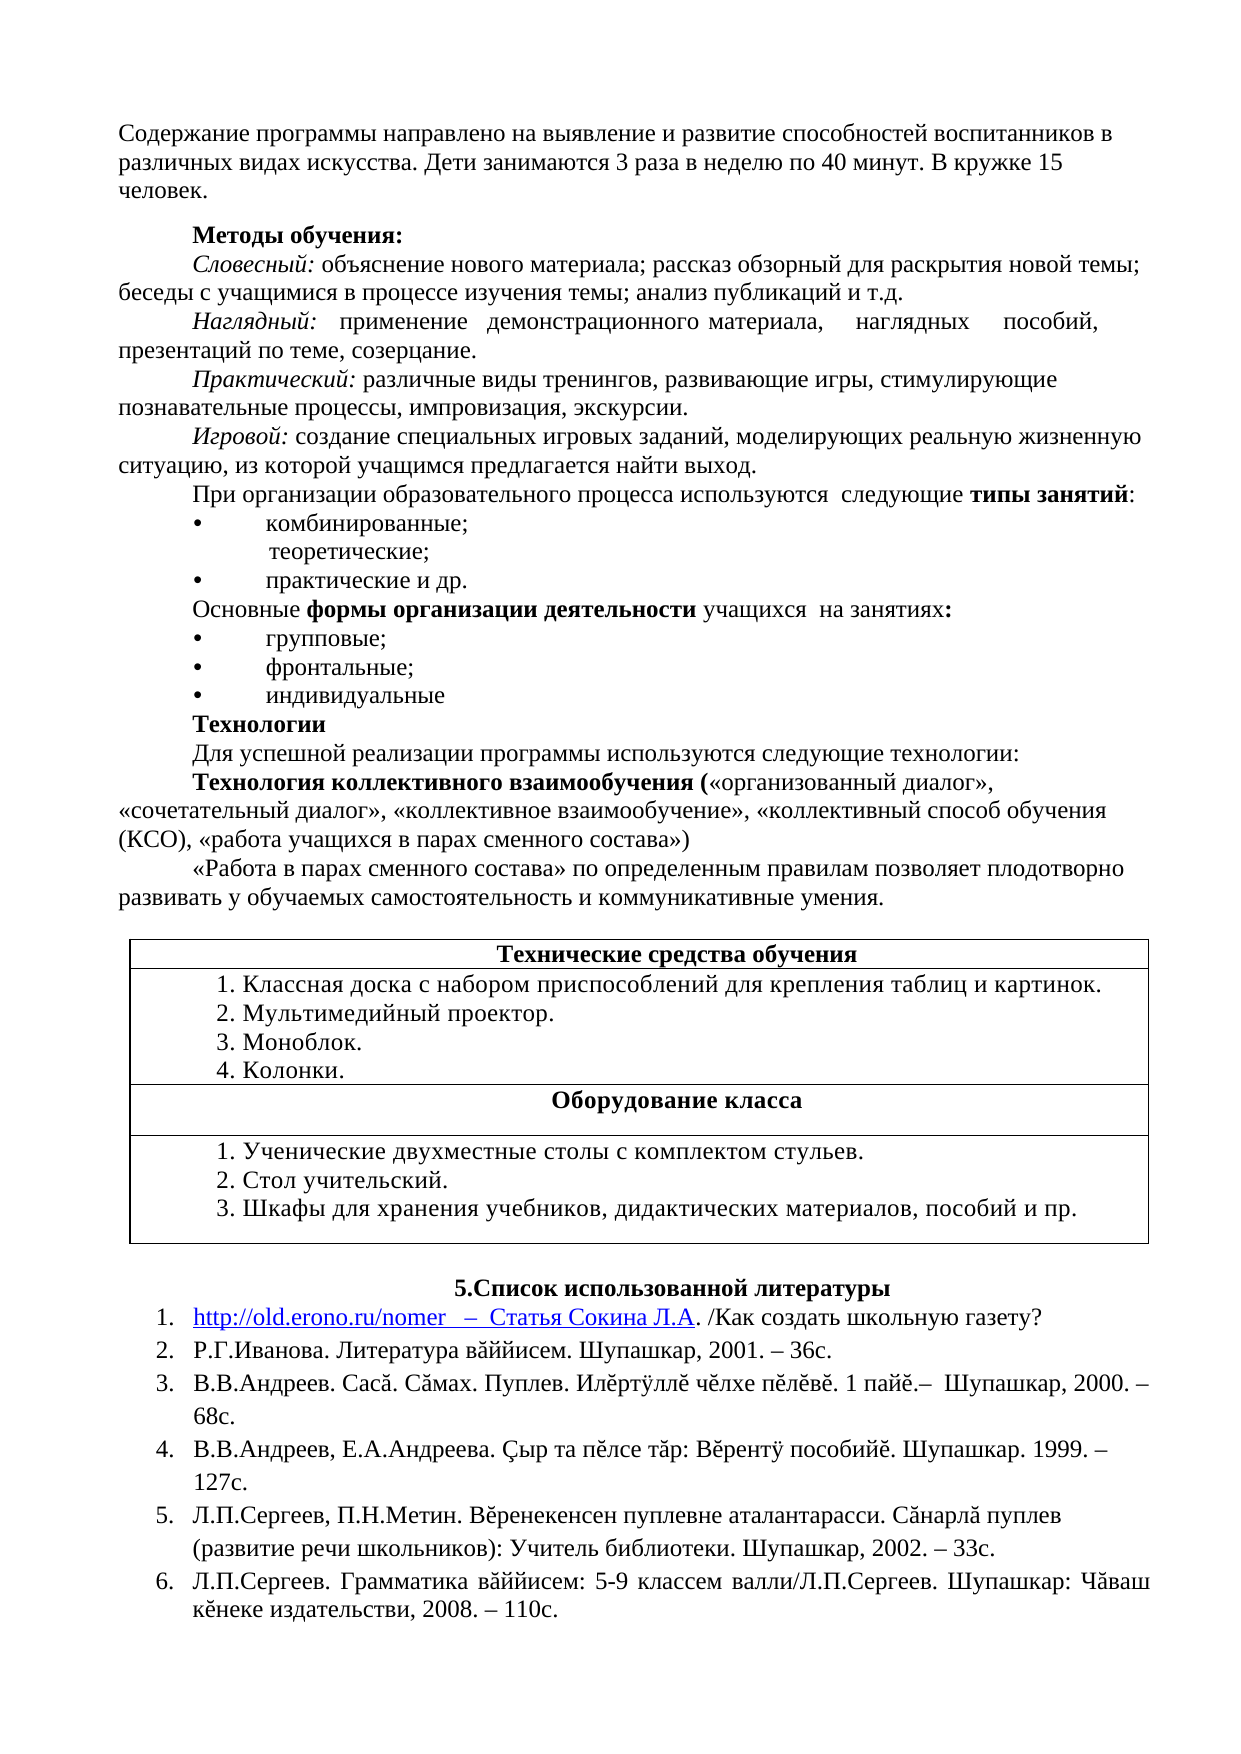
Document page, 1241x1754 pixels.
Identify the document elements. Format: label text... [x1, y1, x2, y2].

text Словесный: объяснение нового материала; рассказ обзорный для раскрытия новой темы; беседы с учащимися в процессе изучения темы; анализ публикаций и т.д. [118, 249, 1152, 306]
text Технология коллективного взаимообучения («организованный диалог», «сочетательный диалог», «коллективное взаимообучение», «коллективный способ обучения (КСО), «работа учащихся в парах сменного состава») [118, 767, 1152, 853]
text Для успешной реализации программы используются следующие технологии: [118, 738, 1152, 767]
list В.В.Андреев, Е.А.Андреева. Çыр та пĕлсе тăр: Вĕрентÿ пособийĕ. Шупашкар. 1999. – 127с. [156, 1434, 1152, 1496]
list фронтальные; [193, 652, 1152, 680]
table_cell 1. Ученические двухместные столы с комплектом стульев. 2. Стол учительский. 3. Шкафы для хранения учебников, дидактических материалов, пособий и пр. [131, 1136, 1148, 1243]
table_cell 1. Классная доска с набором приспособлений для крепления таблиц и картинок. 2. Мультимедийный проектор. 3. Моноблок. 4. Колонки. [131, 969, 1148, 1084]
list комбинированные; [193, 507, 1152, 536]
text При организации образовательного процесса используются следующие типы занятий: [118, 479, 1152, 507]
text Основные формы организации деятельности учащихся на занятиях: [118, 594, 1152, 623]
table_cell Оборудование класса [131, 1085, 1148, 1135]
list Л.П.Сергеев, П.Н.Метин. Вĕренекенсен пуплевне аталантарасси. Сăнарлă пуплев (развитие речи школьников): Учитель библиотеки. Шупашкар, 2002. – 33с. [155, 1500, 1152, 1562]
text Технологии [118, 709, 1152, 738]
list Р.Г.Иванова. Литература вăййисем. Шупашкар, 2001. – 36с. [156, 1335, 1152, 1363]
text 5.Список использованной литературы [193, 1273, 1152, 1302]
text Практический: различные виды тренингов, развивающие игры, стимулирующие познавательные процессы, импровизация, экскурсии. [118, 364, 1152, 421]
text Содержание программы направлено на выявление и развитие способностей воспитанников в различных видах искусства. Дети занимаются 3 раза в неделю по 40 минут. В кружке 15 человек. [118, 118, 1152, 204]
text Игровой: создание специальных игровых заданий, моделирующих реальную жизненную ситуацию, из которой учащимся предлагается найти выход. [118, 421, 1152, 479]
list http://old.erono.ru/nomer – Статья Сокина Л.А. /Как создать школьную газету? [156, 1302, 1152, 1330]
list В.В.Андреев. Сасă. Сăмах. Пуплев. Илĕртÿллĕ чĕлхе пĕлĕвĕ. 1 пайĕ.– Шупашкар, 2000. – 68с. [156, 1368, 1152, 1429]
list практические и др. [193, 565, 1152, 594]
text «Работа в парах сменного состава» по определенным правилам позволяет плодотворно развивать у обучаемых самостоятельность и коммуникативные умения. [118, 853, 1152, 911]
table_header Технические средства обучения [131, 940, 1148, 968]
list Л.П.Сергеев. Грамматика вăййисем: 5-9 классем валли/Л.П.Сергеев. Шупашкар: Чăваш кĕнеке издательстви, 2008. – 110с. [155, 1566, 1152, 1623]
text теоретические; [193, 536, 1152, 565]
list групповые; [193, 623, 1152, 652]
list индивидуальные [193, 680, 1152, 709]
text Наглядный: применение демонстрационного материала, наглядных пособий, презентаций по теме, созерцание. [118, 306, 1152, 364]
text Методы обучения: [118, 220, 1152, 249]
